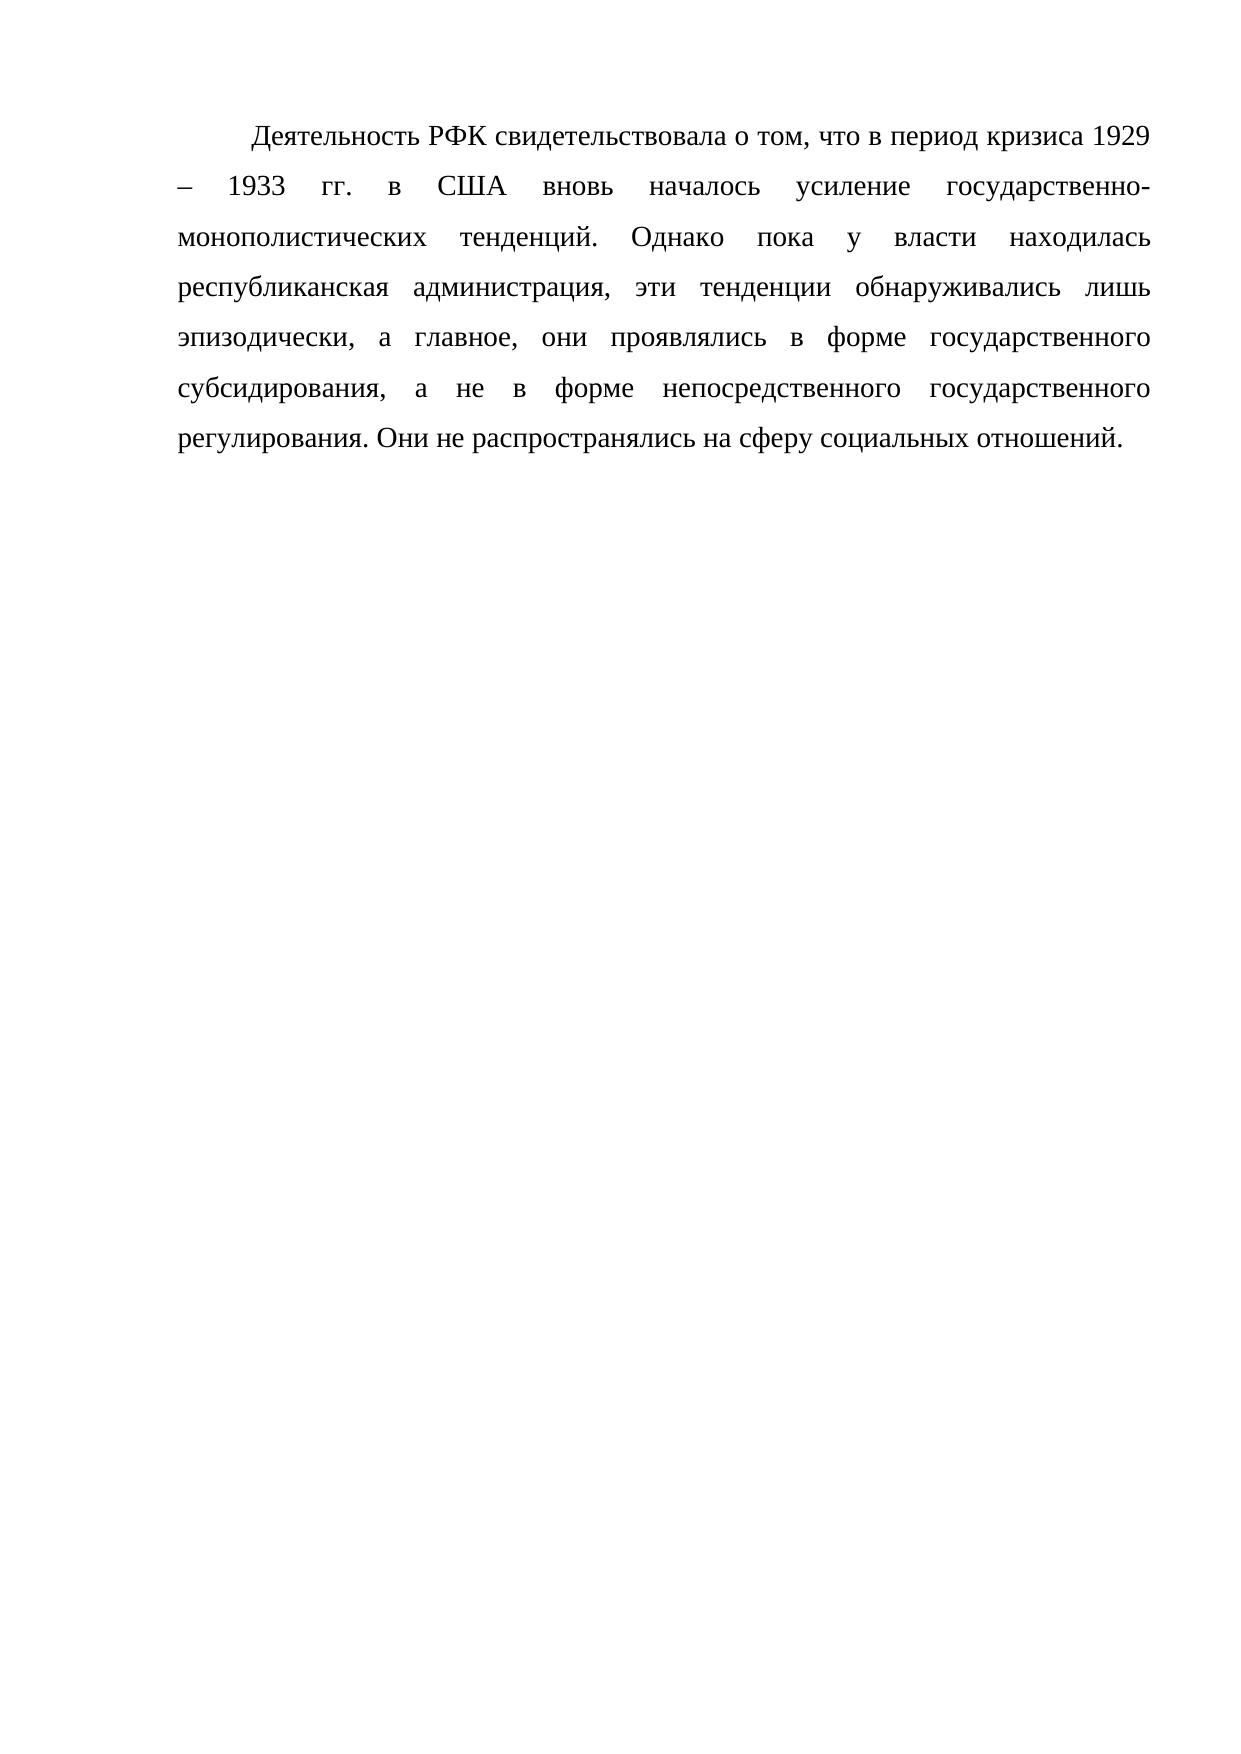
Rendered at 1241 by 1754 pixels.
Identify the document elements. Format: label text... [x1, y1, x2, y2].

text Деятельность РФК свидетельствовала о том, что в период кризиса 1929 – 1933 гг. в США вновь началось усиление государственно-монополистических тенденций. Однако пока у власти находилась республиканская администрация, эти тенденции обнаруживались лишь эпизодически, а главное, они проявлялись в форме государственного субсидирования, а не в форме непосредственного государственного регулирования. Они не распространялись на сферу социальных отношений. [177, 118, 1152, 453]
